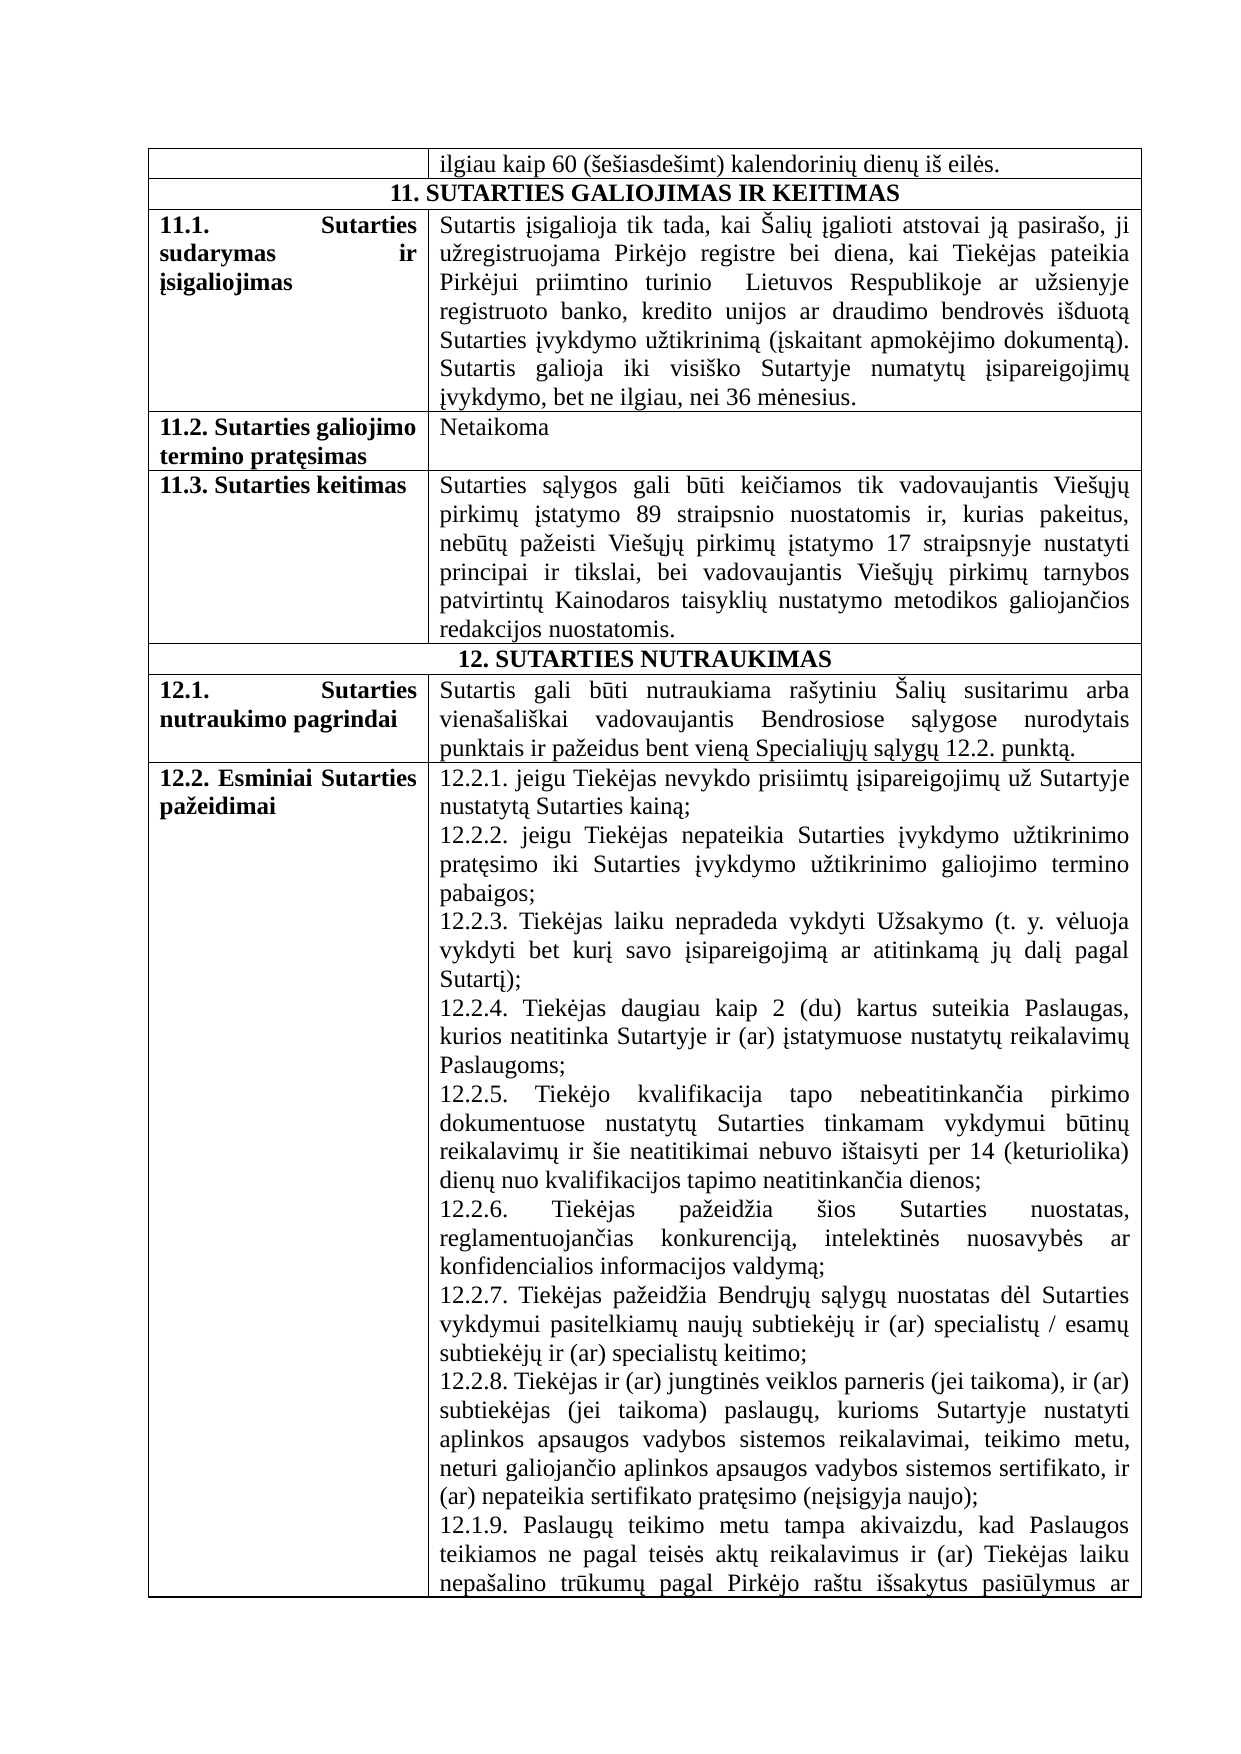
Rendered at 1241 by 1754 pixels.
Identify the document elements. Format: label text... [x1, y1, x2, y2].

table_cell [429, 763, 1141, 1596]
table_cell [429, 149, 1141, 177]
table_cell Sutarties sąlygos gali būti keičiamos tik vadovaujantis Viešųjų pirkimų įstatymo 89 straipsnio nuostatomis ir, kurias pakeitus, nebūtų pažeisti Viešųjų pirkimų įstatymo 17 straipsnyje nustatyti principai ir tikslai, bei vadovaujantis Viešųjų pirkimų tarnybos patvirtintų Kainodaros taisyklių nustatymo metodikos galiojančios redakcijos nuostatomis. [429, 471, 1141, 643]
table_cell 11.3. Sutarties keitimas [149, 471, 428, 643]
table_cell 11.2. Sutarties galiojimo termino pratęsimas [149, 412, 428, 469]
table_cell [149, 149, 428, 177]
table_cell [149, 763, 428, 1596]
table_cell Sutartis gali būti nutraukiama rašytiniu Šalių susitarimu arba vienašališkai vadovaujantis Bendrosiose sąlygose nurodytais punktais ir pažeidus bent vieną Specialiųjų sąlygų 12.2. punktą. [429, 675, 1141, 762]
table_cell Netaikoma [429, 412, 1141, 469]
table_cell 11. SUTARTIES GALIOJIMAS IR KEITIMAS [149, 179, 1141, 209]
table_cell 11.1. Sutarties sudarymas ir įsigaliojimas [149, 210, 428, 411]
table_cell Sutartis įsigalioja tik tada, kai Šalių įgalioti atstovai ją pasirašo, ji užregistruojama Pirkėjo registre bei diena, kai Tiekėjas pateikia Pirkėjui priimtino turinio Lietuvos Respublikoje ar užsienyje registruoto banko, kredito unijos ar draudimo bendrovės išduotą Sutarties įvykdymo užtikrinimą (įskaitant apmokėjimo dokumentą). Sutartis galioja iki visiško Sutartyje numatytų įsipareigojimų įvykdymo, bet ne ilgiau, nei 36 mėnesius. [429, 210, 1141, 411]
table_cell 12.1. Sutarties nutraukimo pagrindai [149, 675, 428, 762]
table_cell 12. SUTARTIES NUTRAUKIMAS [149, 644, 1141, 674]
